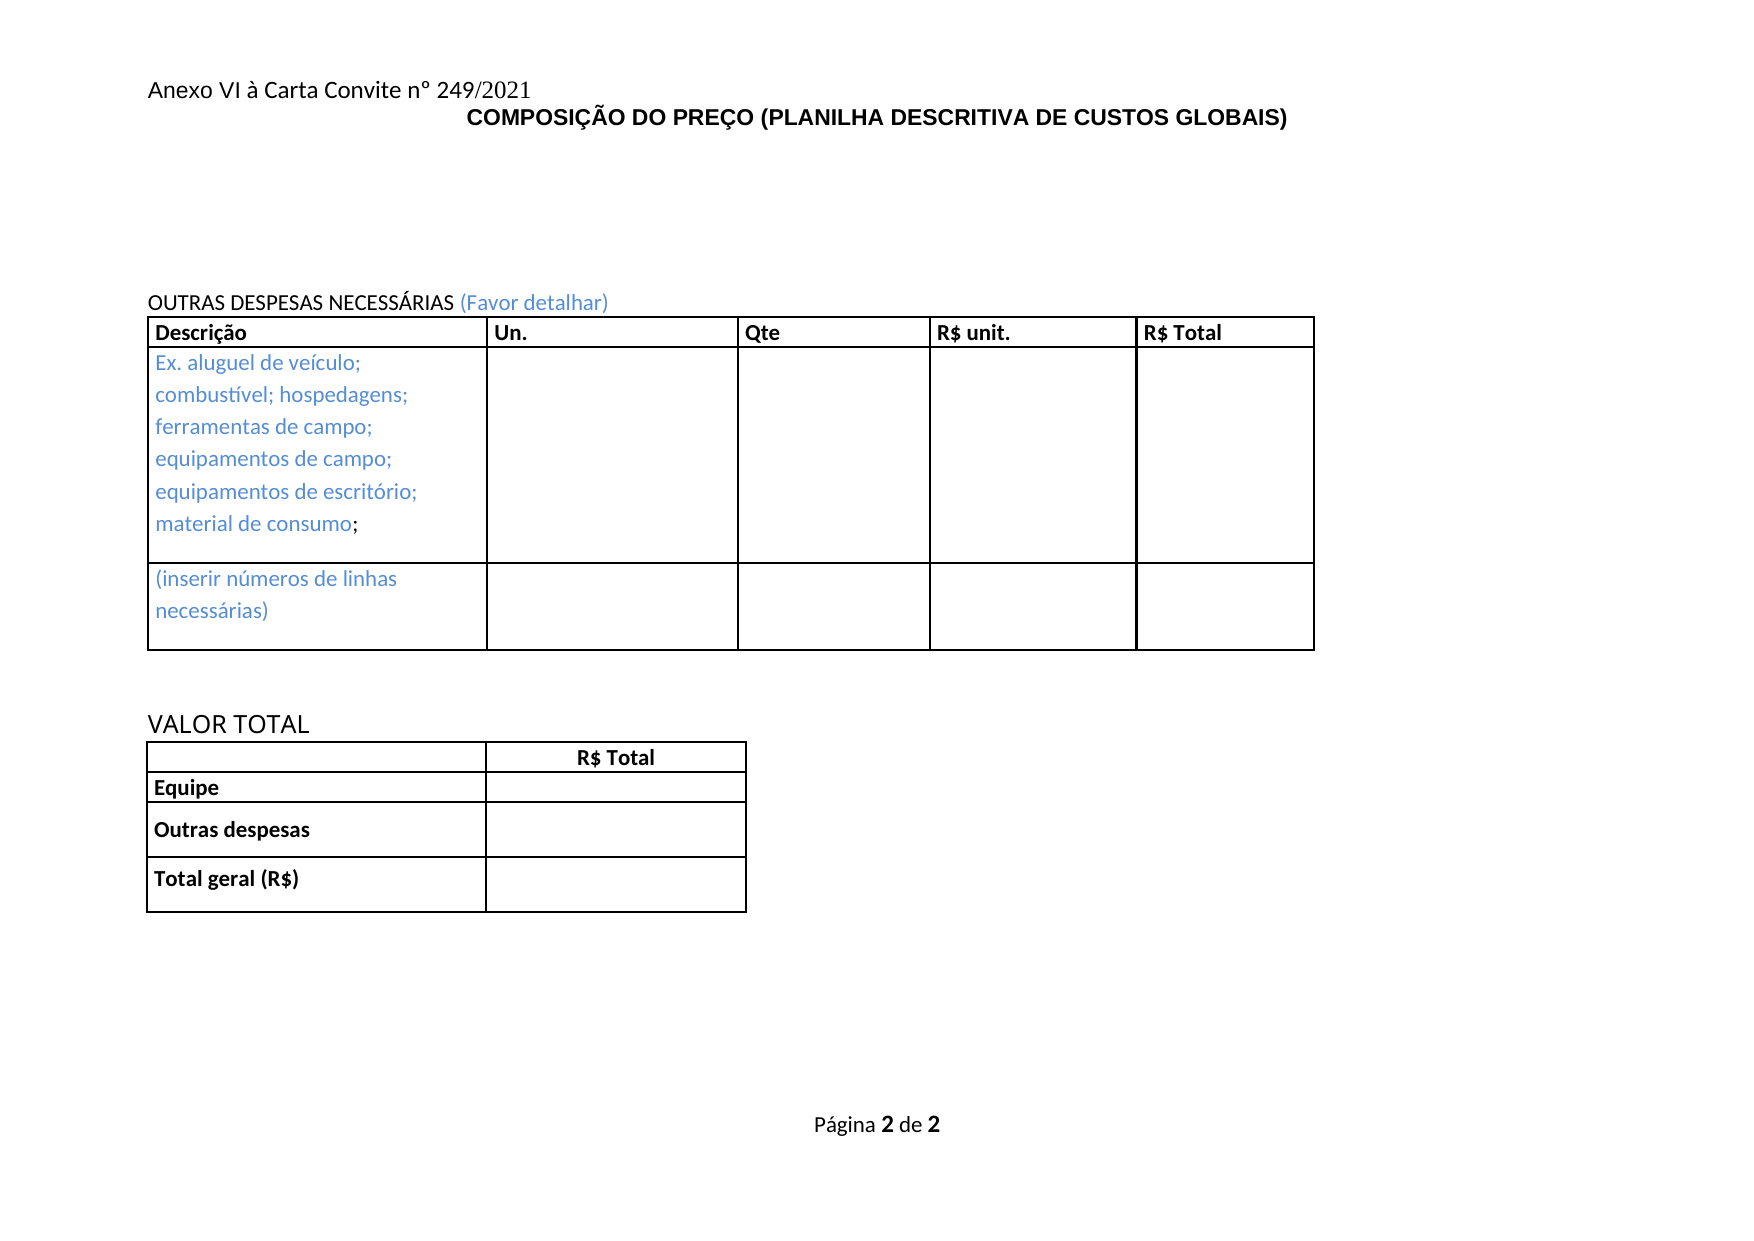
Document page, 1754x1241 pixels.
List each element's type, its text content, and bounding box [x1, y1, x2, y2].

table_cell [488, 348, 737, 562]
table_cell [739, 564, 929, 649]
table_cell [487, 773, 745, 801]
table_cell [739, 348, 929, 562]
table_cell [1138, 564, 1313, 649]
table_cell [487, 858, 745, 911]
table_header Un. [488, 318, 737, 346]
table_cell [1138, 348, 1313, 562]
table_cell Equipe [148, 773, 485, 801]
table_cell [931, 564, 1135, 649]
subtitle OUTRAS DESPESAS NECESSÁRIAS (Favor detalhar) [148, 288, 1606, 316]
table_cell Total geral (R$) [148, 858, 485, 911]
table_cell Outras despesas [148, 803, 485, 856]
table_header Descrição [149, 318, 486, 346]
table_header R$ Total [487, 743, 745, 771]
table_cell (inserir números de linhas necessárias) [149, 564, 486, 649]
table_cell [931, 348, 1135, 562]
table_header R$ Total [1138, 318, 1313, 346]
subtitle VALOR TOTAL [148, 707, 1606, 741]
table_cell [488, 564, 737, 649]
table_cell Ex. aluguel de veículo; combustível; hospedagens; ferramentas de campo; equipamentos de campo; equipamentos de escritório; material de consumo; [149, 348, 486, 562]
table_cell [487, 803, 745, 856]
table_header [148, 743, 485, 771]
table_header R$ unit. [931, 318, 1135, 346]
table_header Qte [739, 318, 929, 346]
